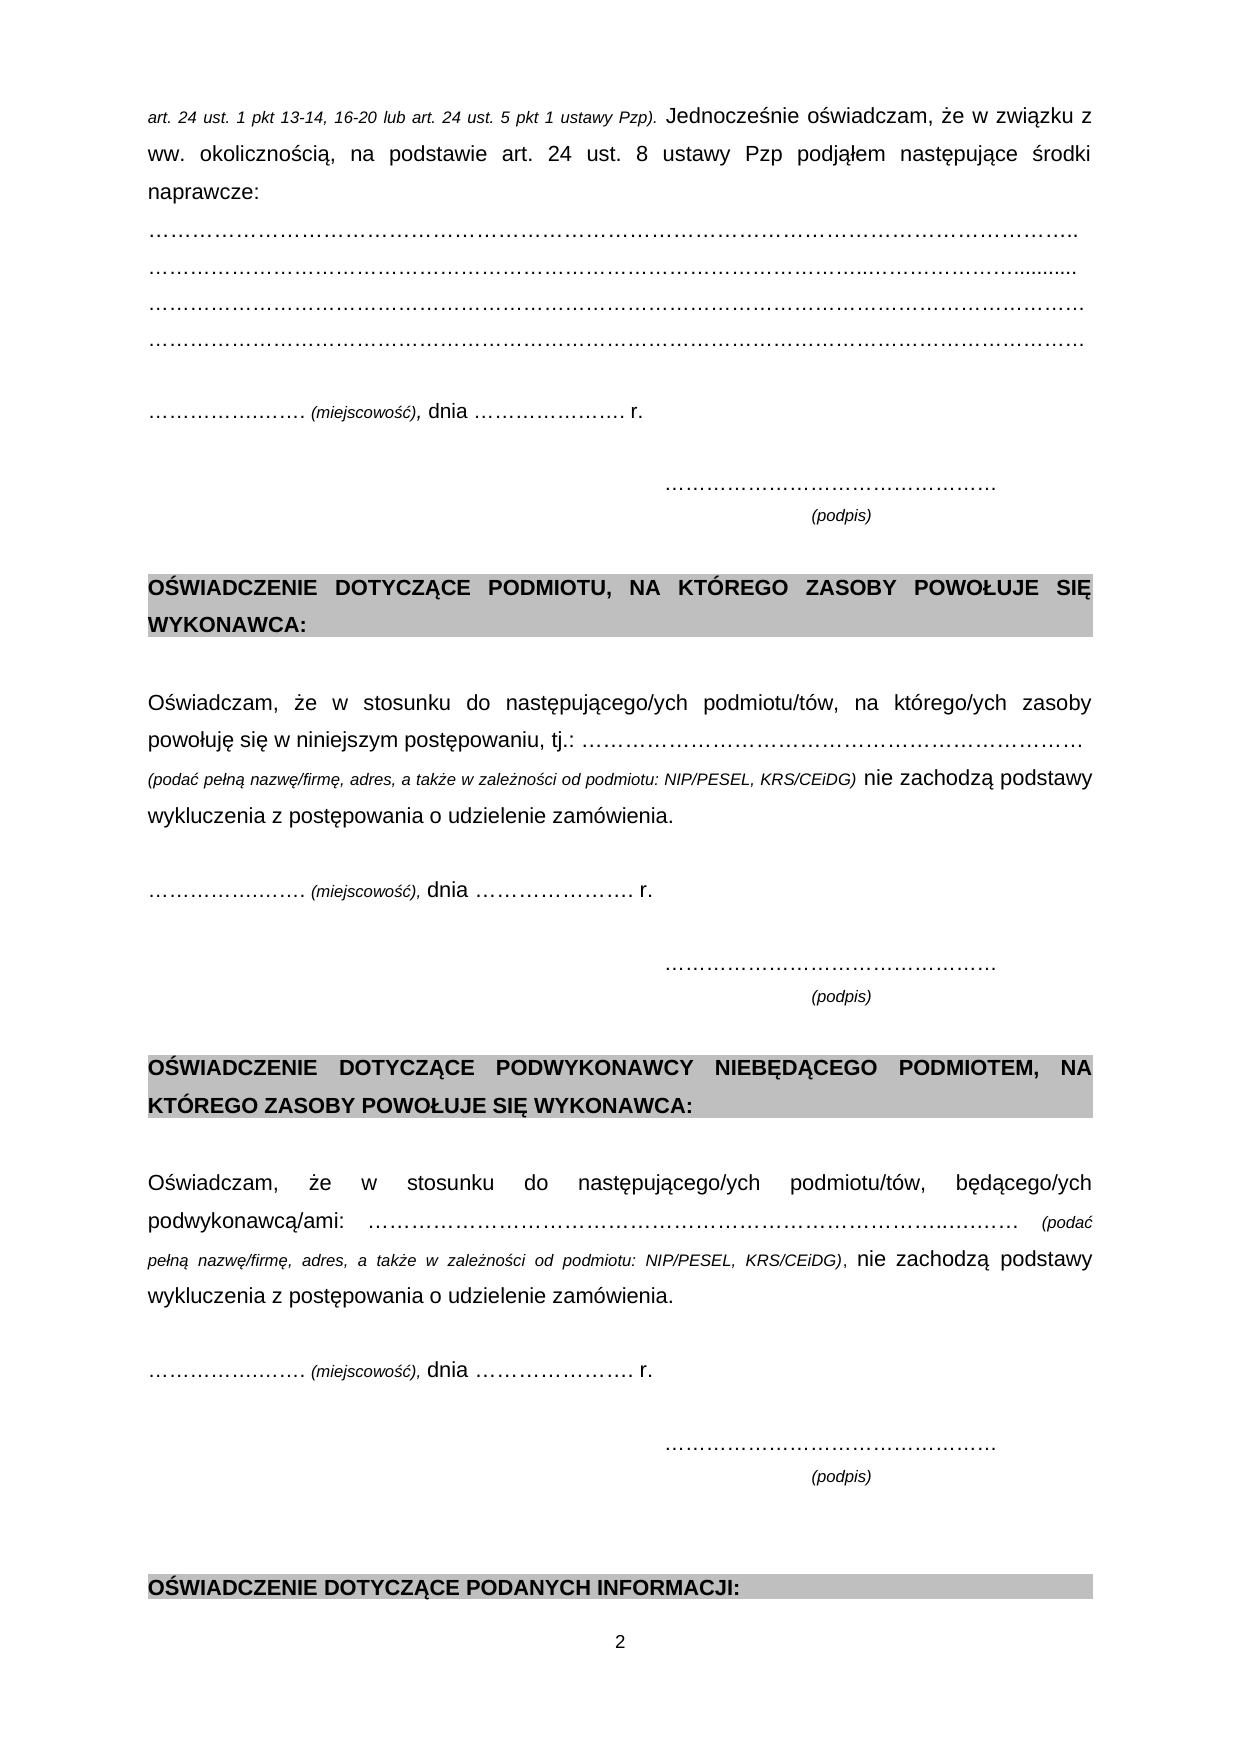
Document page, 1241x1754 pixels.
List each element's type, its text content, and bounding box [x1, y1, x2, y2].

text OŚWIADCZENIE DOTYCZĄCE PODWYKONAWCY NIEBĘDĄCEGO PODMIOTEM, NA KTÓREGO ZASOBY POWOŁUJE SIĘ WYKONAWCA: [148, 1055, 1093, 1118]
text ………………………………………… [148, 951, 1093, 974]
text (podpis) [738, 986, 1093, 1006]
text (podpis) [738, 506, 1093, 525]
text …………….……. (miejscowość), dnia …………………. r. [148, 398, 1093, 422]
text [148, 103, 1093, 242]
text OŚWIADCZENIE DOTYCZĄCE PODMIOTU, NA KTÓREGO ZASOBY POWOŁUJE SIĘ WYKONAWCA: [148, 574, 1093, 637]
text …………….……. (miejscowość), dnia …………………. r. [148, 1357, 1093, 1382]
text OŚWIADCZENIE DOTYCZĄCE PODANYCH INFORMACJI: [148, 1574, 1093, 1599]
text …………………………………………………………………………………………..…………………...........……………………………………………………………………………………………………………………………………………………………………………………………………………………………………………… [148, 255, 1093, 351]
text Oświadczam, że w stosunku do następującego/ych podmiotu/tów, na którego/ych zasoby powołuję się w niniejszym postępowaniu, tj.: …………………………………………………………… (podać pełną nazwę/firmę, adres, a także w zależności od podmiotu: NIP/PESEL, KRS/CEiDG) nie zachodzą podstawy wykluczenia z postępowania o udzielenie zamówienia. [148, 689, 1093, 828]
text ………………………………………… [148, 470, 1093, 494]
text (podpis) [738, 1467, 1093, 1486]
text Oświadczam, że w stosunku do następującego/ych podmiotu/tów, będącego/ych podwykonawcą/ami: ……………………………………………………………………..….…… (podać pełną nazwę/firmę, adres, a także w zależności od podmiotu: NIP/PESEL, KRS/CEiDG), nie zachodzą podstawy wykluczenia z postępowania o udzielenie zamówienia. [148, 1170, 1093, 1308]
text ………………………………………… [148, 1431, 1093, 1455]
text …………….……. (miejscowość), dnia …………………. r. [148, 877, 1093, 902]
